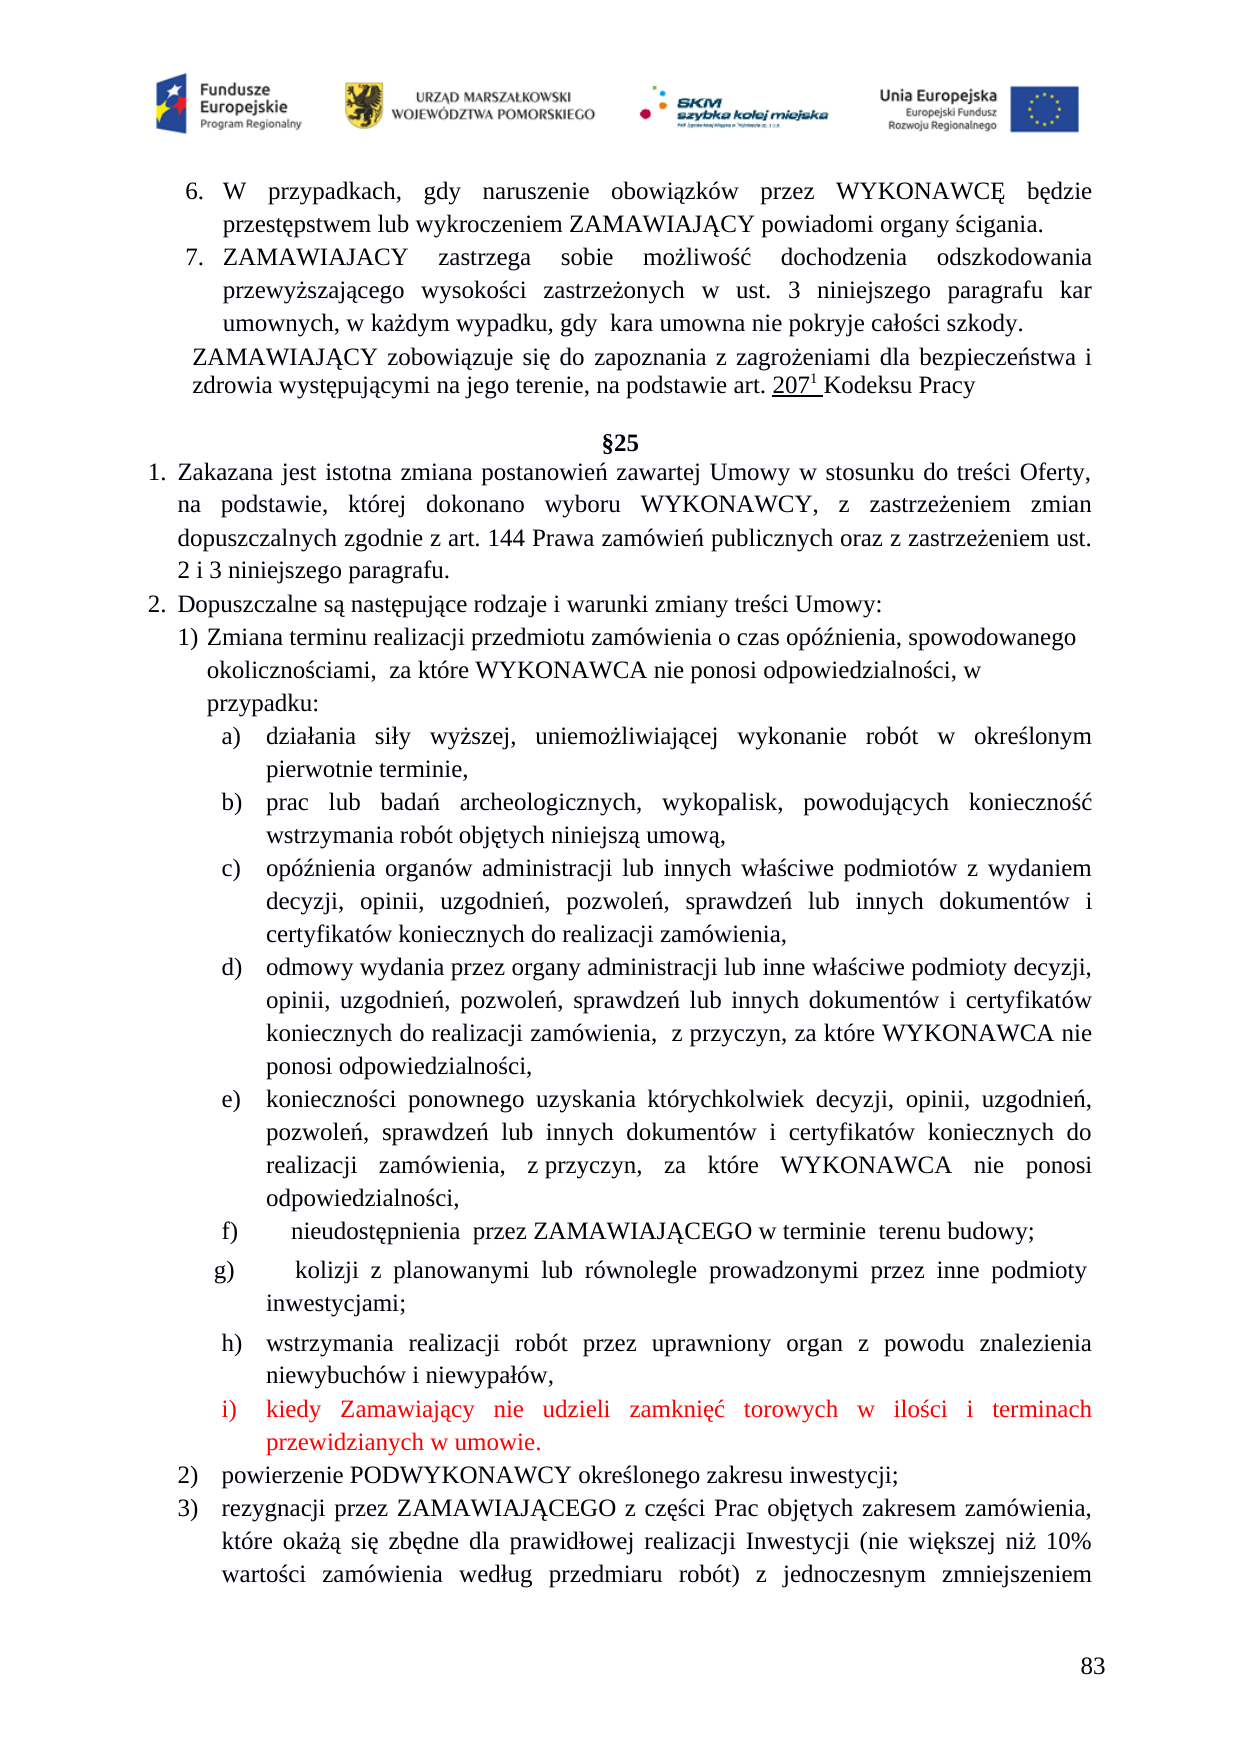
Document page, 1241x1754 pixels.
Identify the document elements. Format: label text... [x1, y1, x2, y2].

list wstrzymania realizacji robót przez uprawniony organ z powodu znalezienia niewybuchów i niewypałów, [221, 1328, 1093, 1389]
list Dopuszczalne są następujące rodzaje i warunki zmiany treści Umowy: [148, 589, 1093, 617]
list prac lub badań archeologicznych, wykopalisk, powodujących konieczność wstrzymania robót objętych niniejszą umową, [221, 787, 1093, 848]
list nieudostępnienia przez ZAMAWIAJĄCEGO w terminie terenu budowy; [221, 1216, 1088, 1245]
list ZAMAWIAJACY zastrzega sobie możliwość dochodzenia odszkodowania przewyższającego wysokości zastrzeżonych w ust. 3 niniejszego paragrafu kar umownych, w każdym wypadku, gdy kara umowna nie pokryje całości szkody. [185, 242, 1093, 337]
list konieczności ponownego uzyskania którychkolwiek decyzji, opinii, uzgodnień, pozwoleń, sprawdzeń lub innych dokumentów i certyfikatów koniecznych do realizacji zamówienia, z przyczyn, za które WYKONAWCA nie ponosi odpowiedzialności, [221, 1084, 1093, 1212]
list kolizji z planowanymi lub równolegle prowadzonymi przez inne podmioty inwestycjami; [213, 1255, 1088, 1317]
list W przypadkach, gdy naruszenie obowiązków przez WYKONAWCĘ będzie przestępstwem lub wykroczeniem ZAMAWIAJĄCY powiadomi organy ścigania. [185, 176, 1093, 238]
list opóźnienia organów administracji lub innych właściwe podmiotów z wydaniem decyzji, opinii, uzgodnień, pozwoleń, sprawdzeń lub innych dokumentów i certyfikatów koniecznych do realizacji zamówienia, [221, 853, 1093, 948]
picture [147, 73, 1093, 148]
list Zakazana jest istotna zmiana postanowień zawartej Umowy w stosunku do treści Oferty, na podstawie, której dokonano wyboru WYKONAWCY, z zastrzeżeniem zmian dopuszczalnych zgodnie z art. 144 Prawa zamówień publicznych oraz z zastrzeżeniem ust. 2 i 3 niniejszego paragrafu. [148, 457, 1093, 584]
list Zmiana terminu realizacji przedmiotu zamówienia o czas opóźnienia, spowodowanego okolicznościami, za które WYKONAWCA nie ponosi odpowiedzialności, w przypadku: [177, 622, 1093, 716]
list powierzenie PODWYKONAWCY określonego zakresu inwestycji; [177, 1460, 1093, 1488]
list odmowy wydania przez organy administracji lub inne właściwe podmioty decyzji, opinii, uzgodnień, pozwoleń, sprawdzeń lub innych dokumentów i certyfikatów koniecznych do realizacji zamówienia, z przyczyn, za które WYKONAWCA nie ponosi odpowiedzialności, [221, 952, 1093, 1080]
text §25 [148, 428, 1093, 457]
text ZAMAWIAJĄCY zobowiązuje się do zapoznania z zagrożeniami dla bezpieczeństwa i zdrowia występującymi na jego terenie, na podstawie art. 2071 Kodeksu Pracy [192, 342, 1093, 399]
list kiedy Zamawiający nie udzieli zamknięć torowych w ilości i terminach przewidzianych w umowie. [221, 1394, 1093, 1455]
list działania siły wyższej, uniemożliwiającej wykonanie robót w określonym pierwotnie terminie, [221, 721, 1093, 782]
